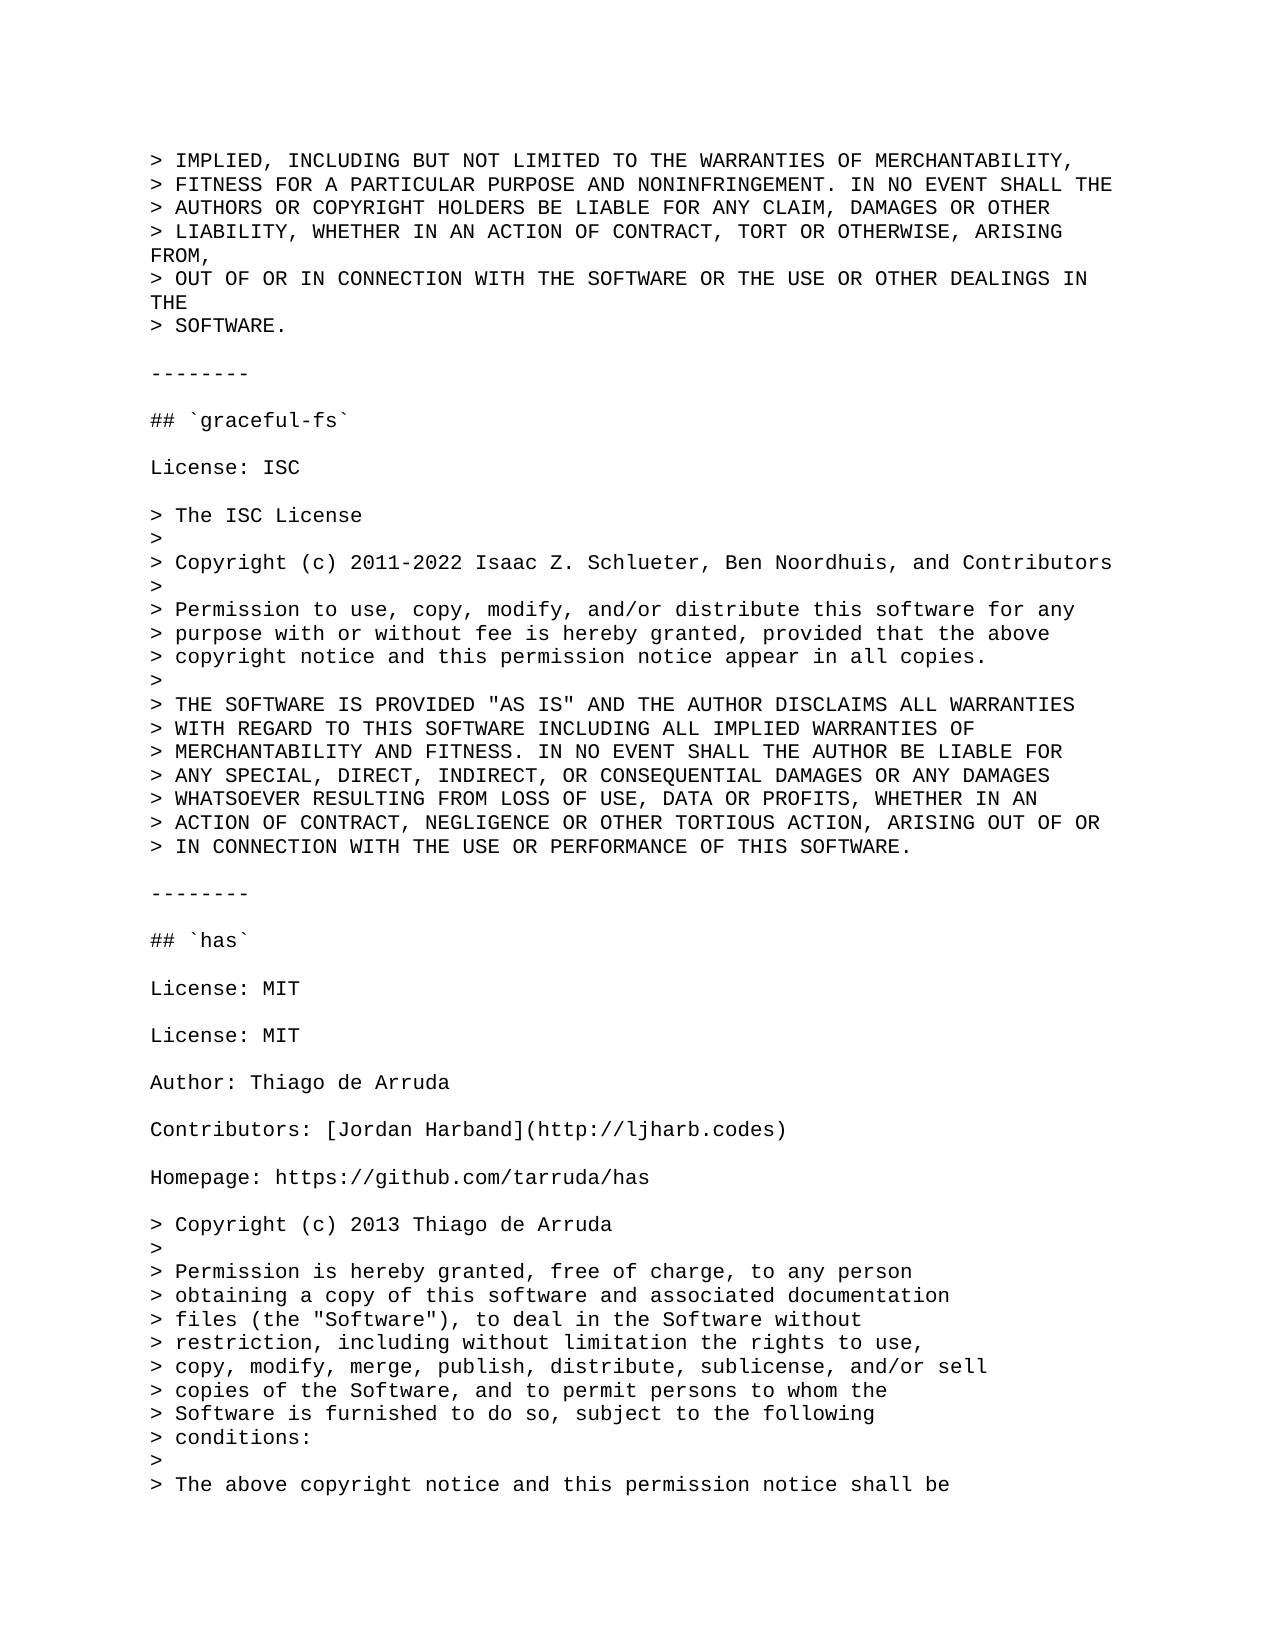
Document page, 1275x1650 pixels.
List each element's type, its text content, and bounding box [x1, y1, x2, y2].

text License: ISC [150, 457, 1125, 481]
text ## `graceful-fs` [150, 410, 1125, 434]
text > LIABILITY, WHETHER IN AN ACTION OF CONTRACT, TORT OR OTHERWISE, ARISING FROM, [150, 221, 1125, 268]
text > [150, 576, 1125, 599]
text Author: Thiago de Arruda [150, 1072, 1125, 1096]
text > ANY SPECIAL, DIRECT, INDIRECT, OR CONSEQUENTIAL DAMAGES OR ANY DAMAGES [150, 765, 1125, 788]
text > copy, modify, merge, publish, distribute, sublicense, and/or sell [150, 1356, 1125, 1379]
text > obtaining a copy of this software and associated documentation [150, 1285, 1125, 1309]
text > IMPLIED, INCLUDING BUT NOT LIMITED TO THE WARRANTIES OF MERCHANTABILITY, [150, 150, 1125, 174]
text > IN CONNECTION WITH THE USE OR PERFORMANCE OF THIS SOFTWARE. [150, 836, 1125, 859]
text > [150, 528, 1125, 552]
text > [150, 670, 1125, 694]
text > [150, 1238, 1125, 1261]
text ## `has` [150, 930, 1125, 954]
text > purpose with or without fee is hereby granted, provided that the above [150, 623, 1125, 647]
text > WITH REGARD TO THIS SOFTWARE INCLUDING ALL IMPLIED WARRANTIES OF [150, 717, 1125, 741]
text > conditions: [150, 1427, 1125, 1451]
text Contributors: [Jordan Harband](http://ljharb.codes) [150, 1119, 1125, 1143]
text > The ISC License [150, 505, 1125, 528]
text > THE SOFTWARE IS PROVIDED "AS IS" AND THE AUTHOR DISCLAIMS ALL WARRANTIES [150, 694, 1125, 717]
text > SOFTWARE. [150, 316, 1125, 339]
text -------- [150, 363, 1125, 386]
text > restriction, including without limitation the rights to use, [150, 1332, 1125, 1356]
text > Copyright (c) 2011-2022 Isaac Z. Schlueter, Ben Noordhuis, and Contributors [150, 552, 1125, 576]
text > copies of the Software, and to permit persons to whom the [150, 1379, 1125, 1403]
text > Software is furnished to do so, subject to the following [150, 1403, 1125, 1427]
text > The above copyright notice and this permission notice shall be [150, 1474, 1125, 1498]
text > OUT OF OR IN CONNECTION WITH THE SOFTWARE OR THE USE OR OTHER DEALINGS IN THE [150, 268, 1125, 316]
text > AUTHORS OR COPYRIGHT HOLDERS BE LIABLE FOR ANY CLAIM, DAMAGES OR OTHER [150, 197, 1125, 221]
text License: MIT [150, 978, 1125, 1001]
text > Permission is hereby granted, free of charge, to any person [150, 1261, 1125, 1285]
text > Copyright (c) 2013 Thiago de Arruda [150, 1214, 1125, 1238]
text -------- [150, 883, 1125, 907]
text > MERCHANTABILITY AND FITNESS. IN NO EVENT SHALL THE AUTHOR BE LIABLE FOR [150, 741, 1125, 765]
text > files (the "Software"), to deal in the Software without [150, 1309, 1125, 1332]
text > FITNESS FOR A PARTICULAR PURPOSE AND NONINFRINGEMENT. IN NO EVENT SHALL THE [150, 174, 1125, 197]
text > [150, 1451, 1125, 1474]
text > WHATSOEVER RESULTING FROM LOSS OF USE, DATA OR PROFITS, WHETHER IN AN [150, 788, 1125, 812]
text > copyright notice and this permission notice appear in all copies. [150, 647, 1125, 670]
text > Permission to use, copy, modify, and/or distribute this software for any [150, 599, 1125, 623]
text > ACTION OF CONTRACT, NEGLIGENCE OR OTHER TORTIOUS ACTION, ARISING OUT OF OR [150, 812, 1125, 836]
text Homepage: https://github.com/tarruda/has [150, 1167, 1125, 1190]
text License: MIT [150, 1025, 1125, 1048]
